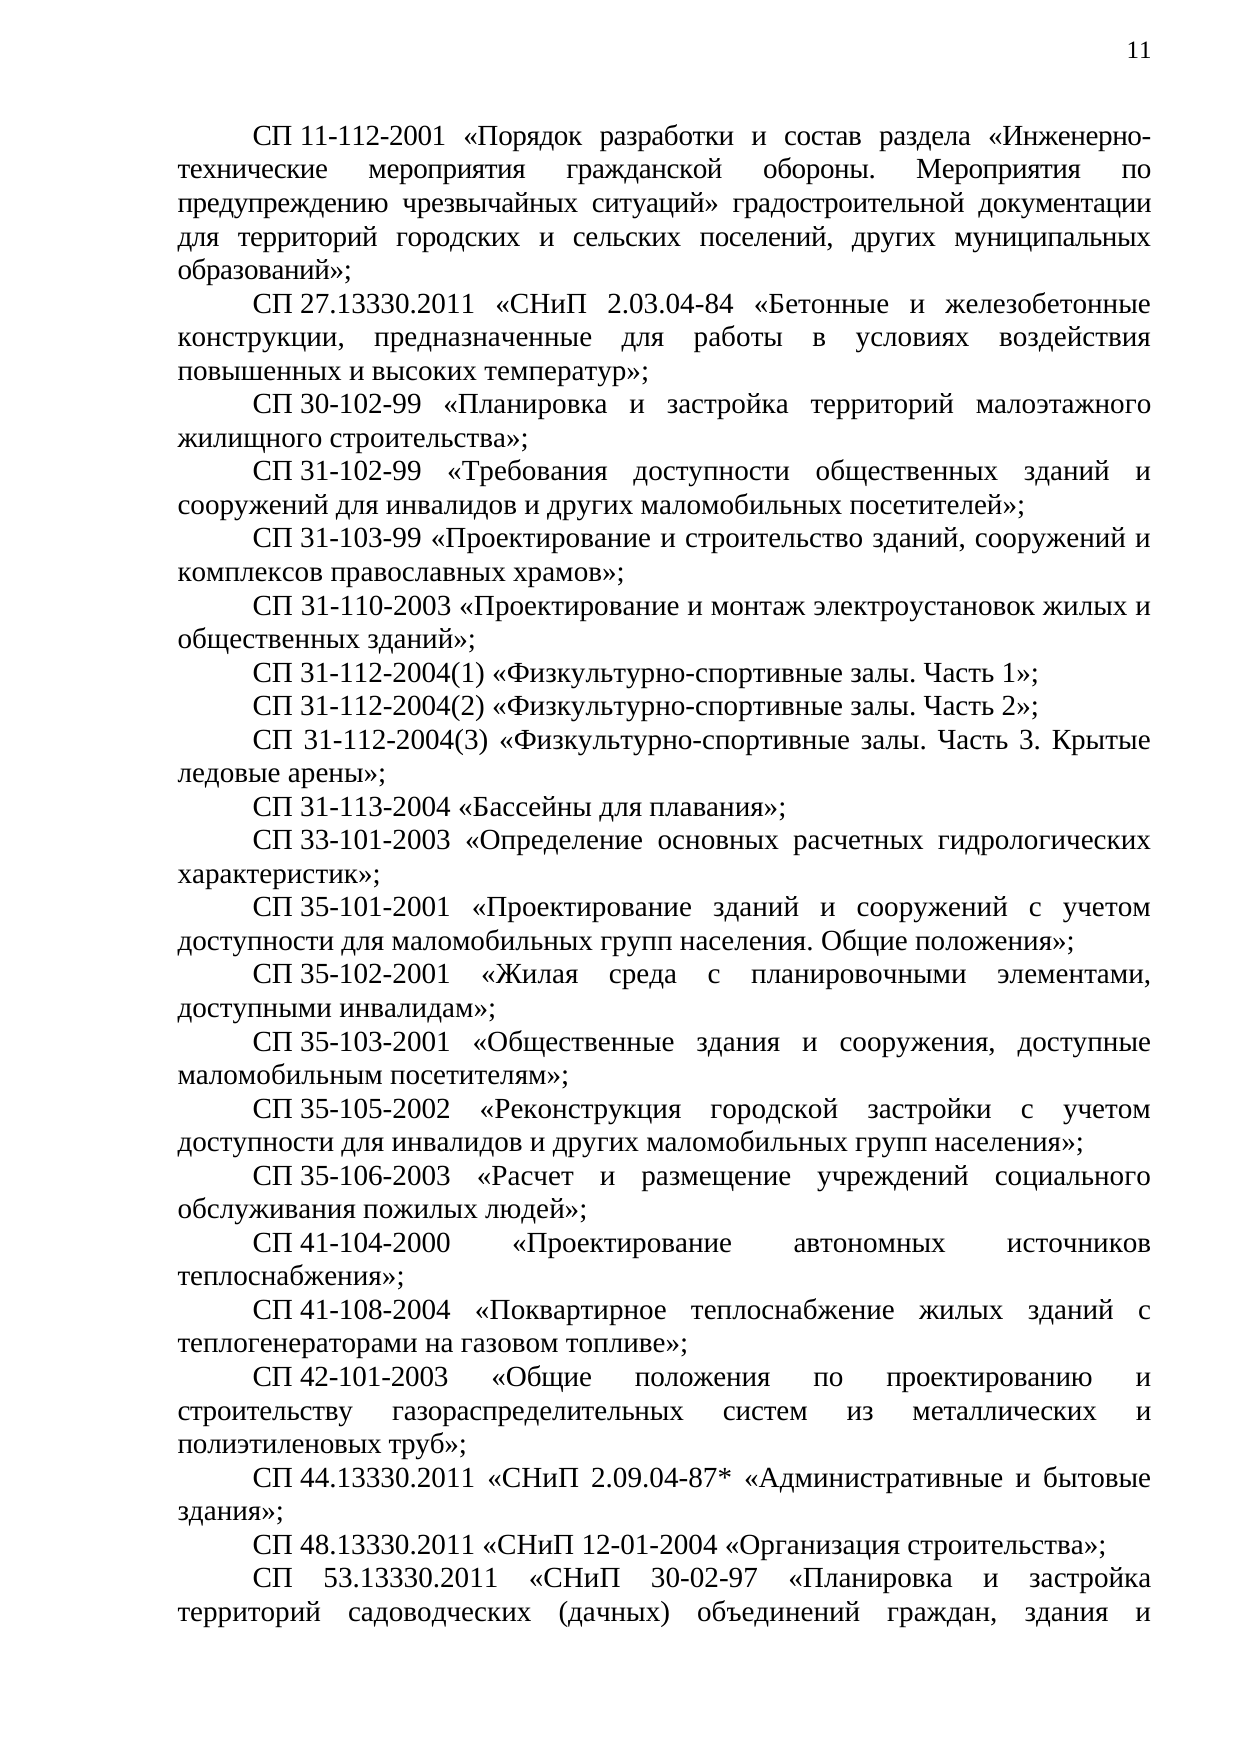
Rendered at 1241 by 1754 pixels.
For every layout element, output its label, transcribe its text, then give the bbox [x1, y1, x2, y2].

text СП 31-110-2003 «Проектирование и монтаж электроустановок жилых и общественных зданий»; [177, 588, 1152, 655]
text СП 31-112-2004(1) «Физкультурно-спортивные залы. Часть 1»; [177, 655, 1152, 688]
text СП 31-112-2004(2) «Физкультурно-спортивные залы. Часть 2»; [177, 688, 1152, 722]
text СП 44.13330.2011 «СНиП 2.09.04-87* «Административные и бытовые здания»; [177, 1460, 1152, 1527]
text СП 35-103-2001 «Общественные здания и сооружения, доступные маломобильным посетителям»; [177, 1024, 1152, 1091]
text СП 48.13330.2011 «СНиП 12-01-2004 «Организация строительства»; [177, 1527, 1152, 1560]
text СП 31-112-2004(3) «Физкультурно-спортивные залы. Часть 3. Крытые ледовые арены»; [177, 722, 1152, 789]
text СП 35-105-2002 «Реконструкция городской застройки с учетом доступности для инвалидов и других маломобильных групп населения»; [177, 1091, 1152, 1158]
text СП 42-101-2003 «Общие положения по проектированию и строительству газораспределительных систем из металлических и полиэтиленовых труб»; [177, 1359, 1152, 1460]
text СП 31-102-99 «Требования доступности общественных зданий и сооружений для инвалидов и других маломобильных посетителей»; [177, 453, 1152, 521]
text СП 41-108-2004 «Поквартирное теплоснабжение жилых зданий с теплогенераторами на газовом топливе»; [177, 1292, 1152, 1359]
text СП 31-103-99 «Проектирование и строительство зданий, сооружений и комплексов православных храмов»; [177, 521, 1152, 588]
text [177, 1560, 1152, 1627]
text СП 35-101-2001 «Проектирование зданий и сооружений с учетом доступности для маломобильных групп населения. Общие положения»; [177, 889, 1152, 957]
text СП 35-102-2001 «Жилая среда с планировочными элементами, доступными инвалидам»; [177, 957, 1152, 1024]
text СП 41-104-2000 «Проектирование автономных источников теплоснабжения»; [177, 1225, 1152, 1292]
text СП 31-113-2004 «Бассейны для плавания»; [177, 789, 1152, 822]
text СП 35-106-2003 «Расчет и размещение учреждений социального обслуживания пожилых людей»; [177, 1158, 1152, 1225]
text СП 30-102-99 «Планировка и застройка территорий малоэтажного жилищного строительства»; [177, 386, 1152, 453]
text СП 33-101-2003 «Определение основных расчетных гидрологических характеристик»; [177, 822, 1152, 889]
text СП 11-112-2001 «Порядок разработки и состав раздела «Инженерно-технические мероприятия гражданской обороны. Мероприятия по предупреждению чрезвычайных ситуаций» градостроительной документации для территорий городских и сельских поселений, других муниципальных образований»; [177, 118, 1152, 286]
text СП 27.13330.2011 «СНиП 2.03.04-84 «Бетонные и железобетонные конструкции, предназначенные для работы в условиях воздействия повышенных и высоких температур»; [177, 286, 1152, 386]
